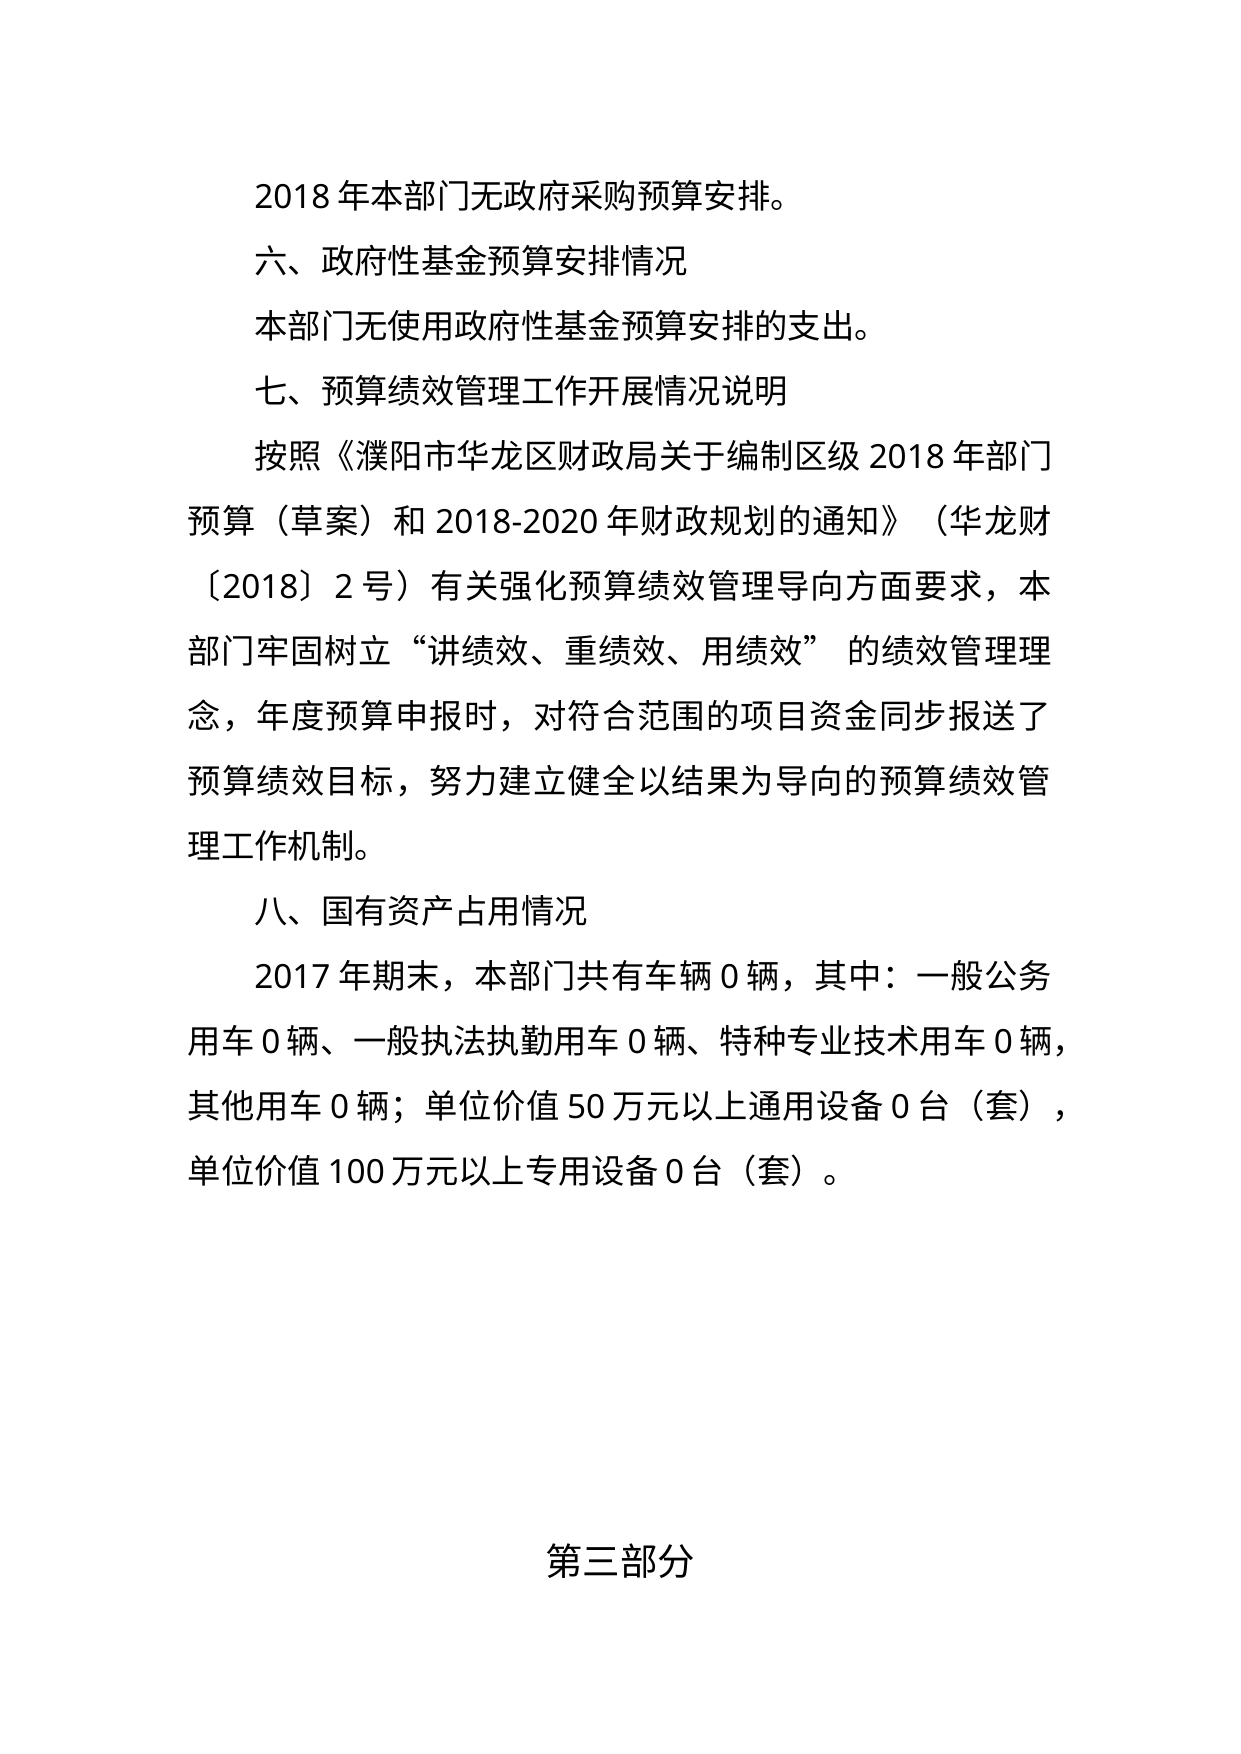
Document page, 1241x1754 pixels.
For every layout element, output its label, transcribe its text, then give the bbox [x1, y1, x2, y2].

text 第三部分 [187, 1527, 1053, 1592]
text 2018年本部门无政府采购预算安排。 [187, 162, 1053, 227]
text 八、国有资产占用情况 [187, 877, 1053, 942]
text 本部门无使用政府性基金预算安排的支出。 [187, 292, 1053, 357]
text 七、预算绩效管理工作开展情况说明 [187, 357, 1053, 422]
text 六、政府性基金预算安排情况 [187, 227, 1053, 292]
text 按照《濮阳市华龙区财政局关于编制区级2018年部门预算（草案）和2018-2020年财政规划的通知》（华龙财〔2018〕2号）有关强化预算绩效管理导向方面要求，本部门牢固树立“讲绩效、重绩效、用绩效” 的绩效管理理念，年度预算申报时，对符合范围的项目资金同步报送了预算绩效目标，努力建立健全以结果为导向的预算绩效管理工作机制。 [187, 422, 1053, 877]
text 2017年期末，本部门共有车辆0辆，其中：一般公务用车0辆、一般执法执勤用车0辆、特种专业技术用车0辆，其他用车0辆；单位价值50万元以上通用设备0台（套），单位价值100万元以上专用设备0台（套）。 [187, 942, 1053, 1202]
